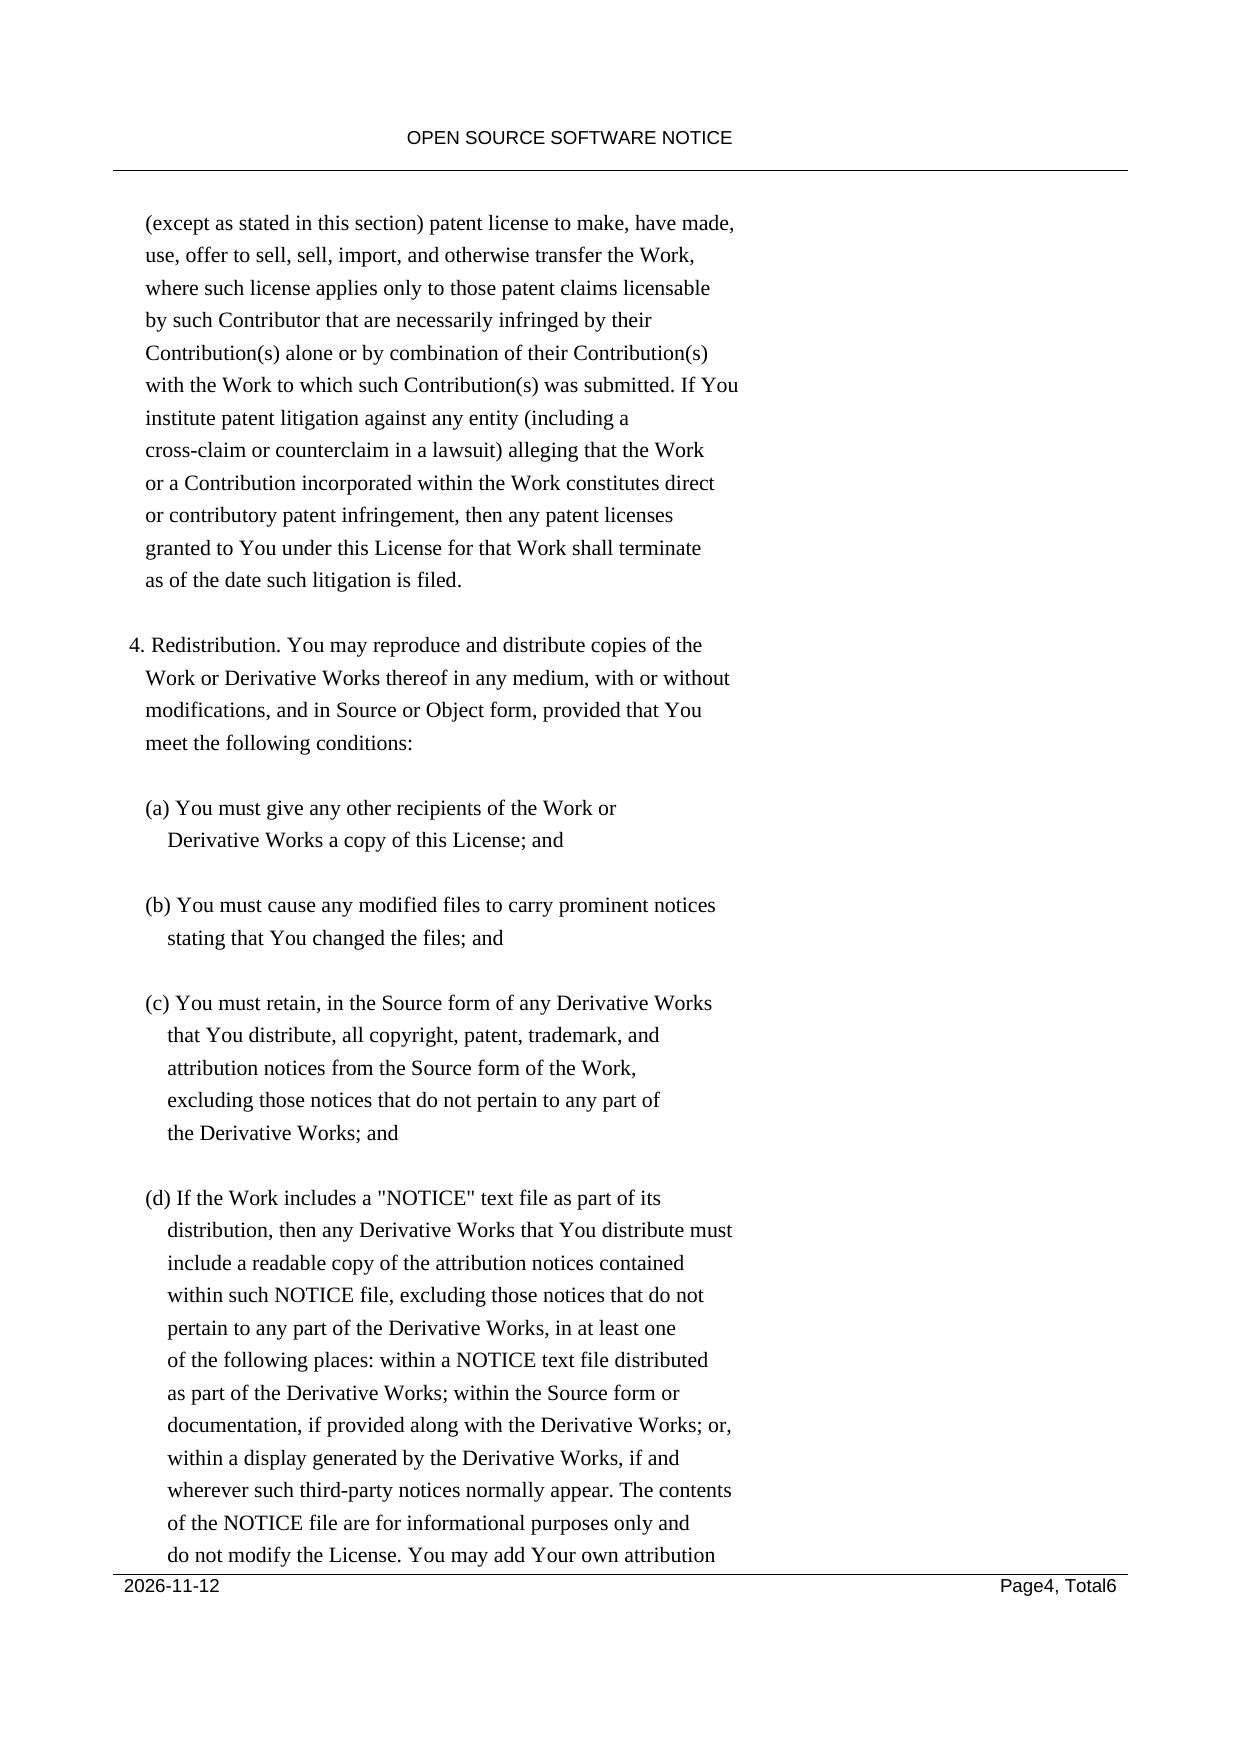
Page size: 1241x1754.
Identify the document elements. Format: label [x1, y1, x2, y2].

text [112, 206, 1128, 1571]
